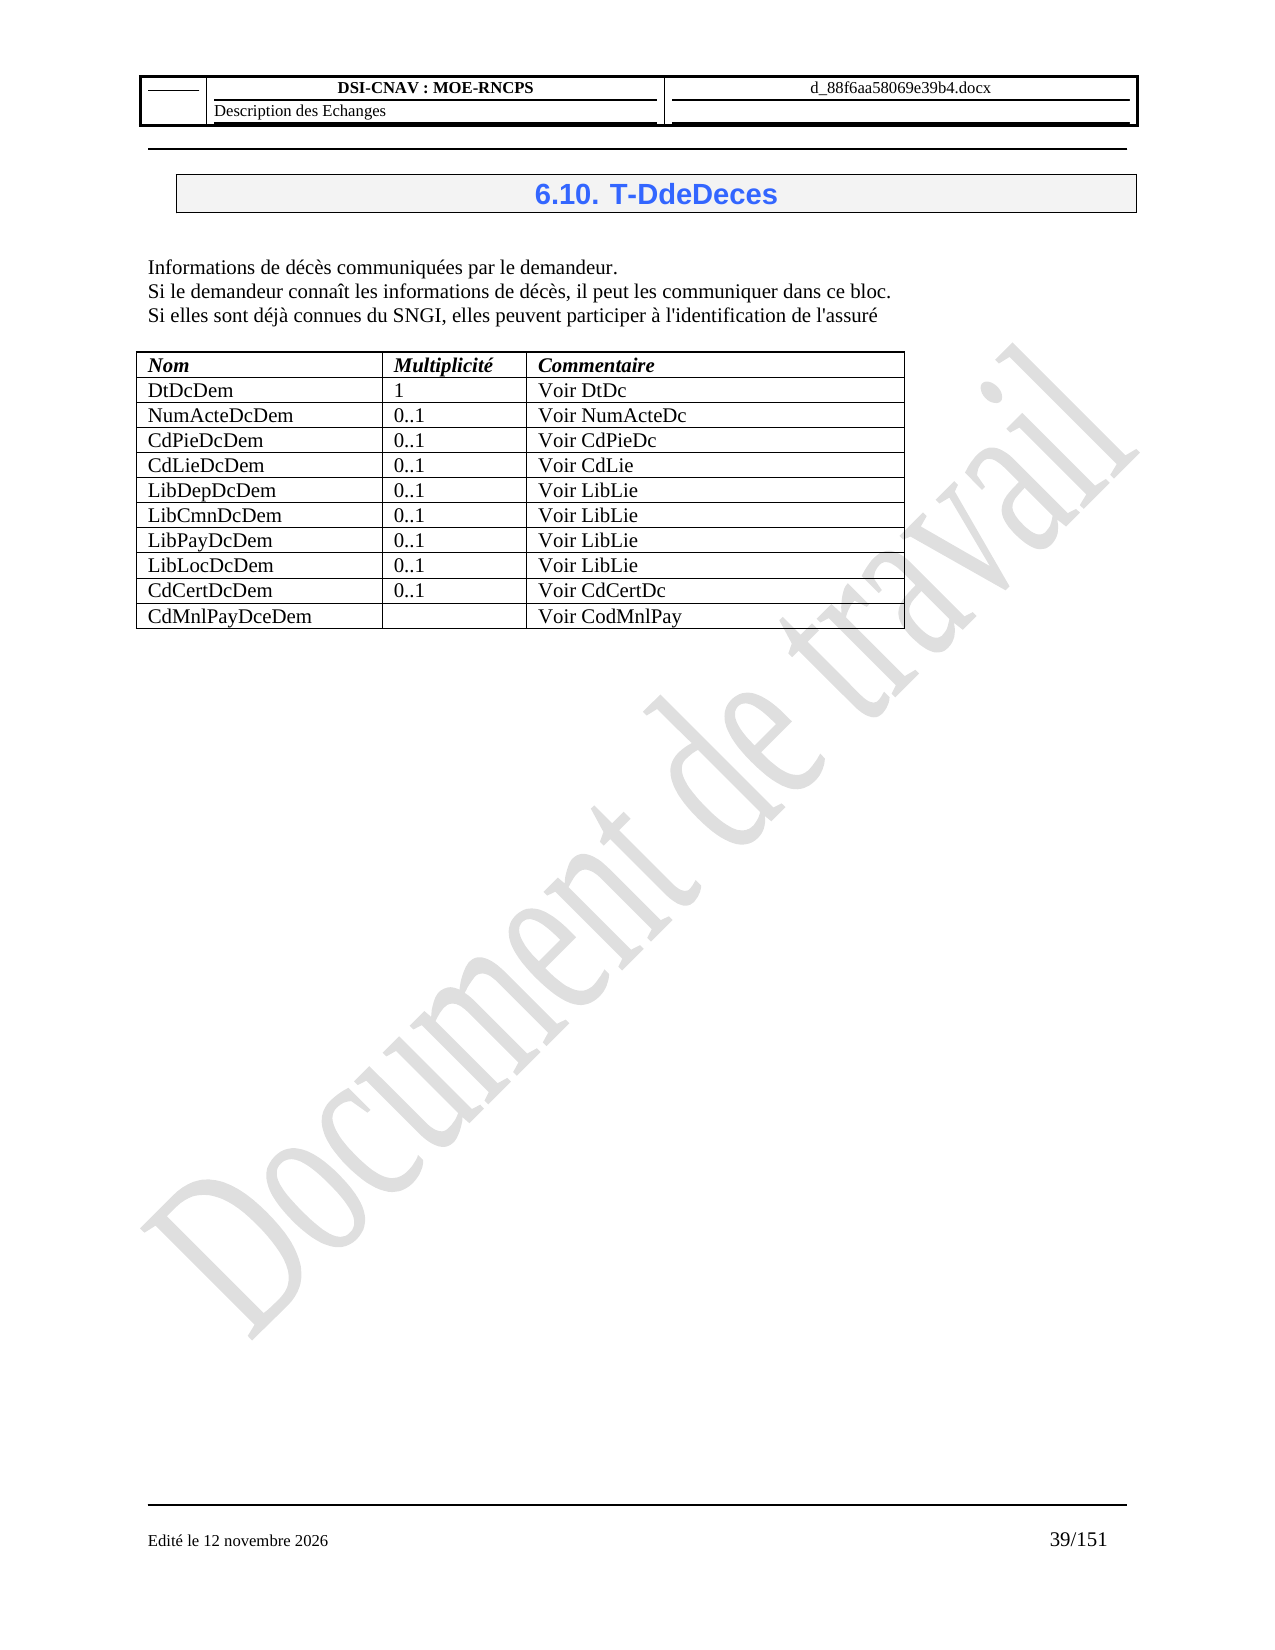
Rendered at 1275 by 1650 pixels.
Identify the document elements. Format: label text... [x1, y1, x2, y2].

table_cell CdMnlPayDceDem [137, 604, 382, 628]
table_header Nom [137, 353, 382, 377]
table_cell Voir LibLie [527, 553, 904, 577]
table_cell CdCertDcDem [137, 579, 382, 602]
table_header Commentaire [527, 353, 904, 377]
table_cell Voir CdCertDc [527, 579, 904, 602]
table_cell Voir NumActeDc [527, 403, 904, 427]
subtitle T-DdeDeces [177, 175, 1136, 212]
table_cell Voir CdLie [527, 453, 904, 477]
table_cell CdPieDcDem [137, 428, 382, 452]
table_cell 0..1 [383, 428, 526, 452]
table_cell 0..1 [383, 579, 526, 602]
table_cell Voir CdPieDc [527, 428, 904, 452]
text Si le demandeur connaît les informations de décès, il peut les communiquer dans ce bloc. [148, 279, 1127, 303]
table_cell NumActeDcDem [137, 403, 382, 427]
table_cell LibPayDcDem [137, 528, 382, 552]
table_cell Voir LibLie [527, 503, 904, 527]
table_cell Voir DtDc [527, 378, 904, 402]
table_cell 1 [383, 378, 526, 402]
table_cell 0..1 [383, 528, 526, 552]
table_cell LibLocDcDem [137, 553, 382, 577]
table_cell CdLieDcDem [137, 453, 382, 477]
table_cell 0..1 [383, 503, 526, 527]
text Si elles sont déjà connues du SNGI, elles peuvent participer à l'identification de l'assuré [148, 303, 1127, 327]
table_cell DtDcDem [137, 378, 382, 402]
table_cell Voir CodMnlPay [527, 604, 904, 628]
text Informations de décès communiquées par le demandeur. [148, 255, 1127, 279]
table_cell [383, 604, 526, 628]
table_header Multiplicité [383, 353, 526, 377]
table_cell LibCmnDcDem [137, 503, 382, 527]
table_cell 0..1 [383, 453, 526, 477]
table_cell Voir LibLie [527, 528, 904, 552]
table_cell 0..1 [383, 403, 526, 427]
table_cell 0..1 [383, 478, 526, 502]
table_cell 0..1 [383, 553, 526, 577]
table_cell Voir LibLie [527, 478, 904, 502]
table_cell LibDepDcDem [137, 478, 382, 502]
